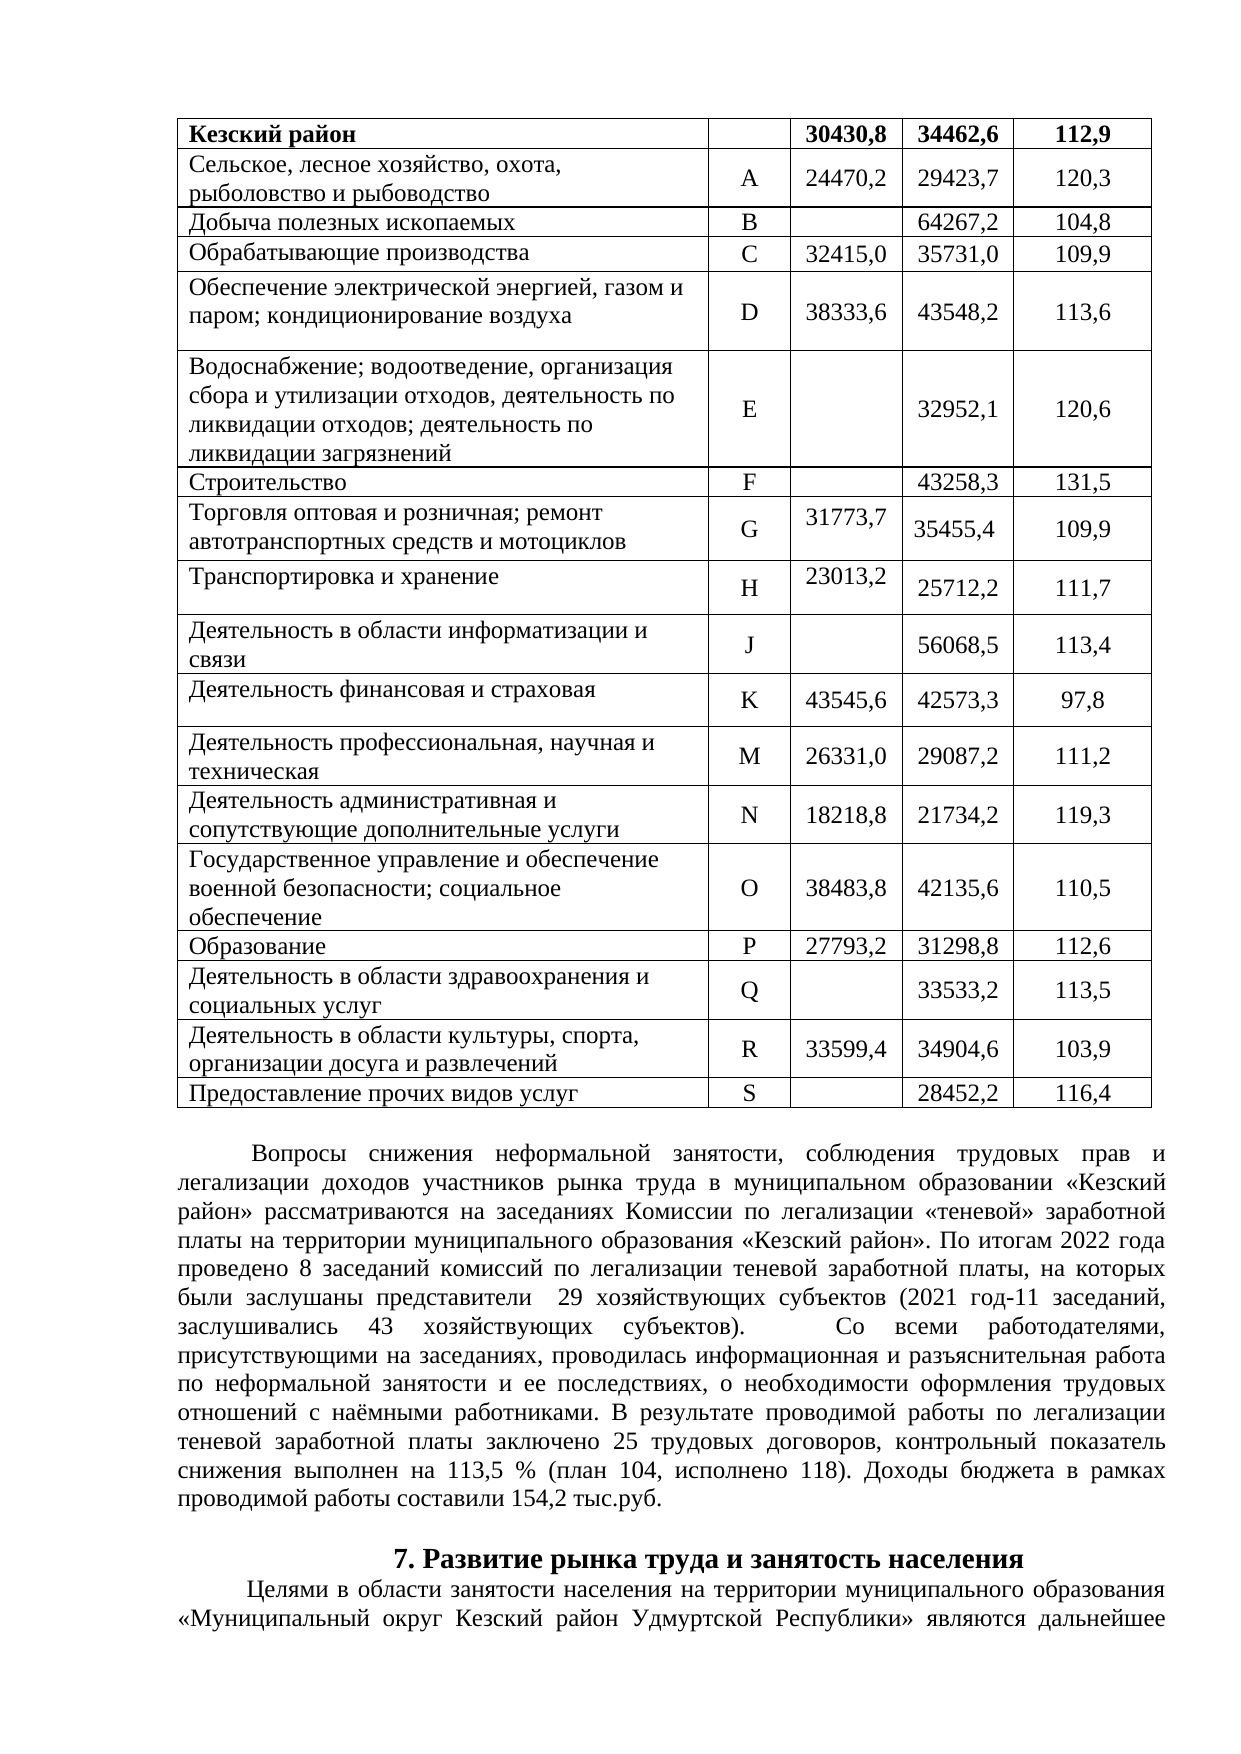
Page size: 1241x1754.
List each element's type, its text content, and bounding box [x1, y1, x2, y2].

table_cell [791, 615, 902, 673]
table_cell Деятельность в области здравоохранения и социальных услуг [178, 961, 708, 1019]
table_cell [791, 961, 902, 1019]
table_cell 111,2 [1014, 727, 1151, 784]
table_cell 29087,2 [903, 727, 1013, 784]
text 7. Развитие рынка труда и занятость населения [177, 1541, 1167, 1574]
table_cell 43548,2 [903, 272, 1013, 350]
table_cell Деятельность профессиональная, научная и техническая [178, 727, 708, 784]
table_cell 111,7 [1014, 561, 1151, 614]
table_cell G [709, 497, 790, 560]
table_cell 28452,2 [903, 1078, 1013, 1107]
table_cell F [709, 468, 790, 496]
table_cell 24470,2 [791, 149, 902, 206]
table_cell Торговля оптовая и розничная; ремонт автотранспортных средств и мотоциклов [178, 497, 708, 560]
table_cell 33599,4 [791, 1020, 902, 1077]
table_cell 21734,2 [903, 786, 1013, 843]
table_cell H [709, 561, 790, 614]
table_cell 109,9 [1014, 497, 1151, 560]
table_cell 29423,7 [903, 149, 1013, 206]
table_cell 120,3 [1014, 149, 1151, 206]
table_cell Кезский район [178, 119, 708, 148]
table_cell C [709, 237, 790, 271]
table_cell 112,9 [1014, 119, 1151, 148]
table_cell Обрабатывающие производства [178, 237, 708, 271]
table_cell 64267,2 [903, 208, 1013, 236]
table_cell Образование [178, 931, 708, 960]
table_cell 31773,7 [791, 497, 902, 560]
table_cell 42573,3 [903, 674, 1013, 726]
table_cell 32952,1 [903, 351, 1013, 466]
table_cell K [709, 674, 790, 726]
table_cell M [709, 727, 790, 784]
table_cell 38483,8 [791, 844, 902, 930]
table_cell [791, 351, 902, 466]
table_cell N [709, 786, 790, 843]
table_cell Деятельность в области информатизации и связи [178, 615, 708, 673]
table_cell S [709, 1078, 790, 1107]
table_cell 113,6 [1014, 272, 1151, 350]
table_cell Деятельность в области культуры, спорта, организации досуга и развлечений [178, 1020, 708, 1077]
table_cell [791, 468, 902, 496]
table_cell [709, 119, 790, 148]
table_cell 113,5 [1014, 961, 1151, 1019]
table_cell 113,4 [1014, 615, 1151, 673]
table_cell 103,9 [1014, 1020, 1151, 1077]
table_cell Предоставление прочих видов услуг [178, 1078, 708, 1107]
table_cell 35455,4 [903, 497, 1013, 560]
table_cell 112,6 [1014, 931, 1151, 960]
table_cell 42135,6 [903, 844, 1013, 930]
table_cell Строительство [178, 468, 708, 496]
table_cell Деятельность административная и сопутствующие дополнительные услуги [178, 786, 708, 843]
table_cell Добыча полезных ископаемых [178, 208, 708, 236]
table_cell Q [709, 961, 790, 1019]
table_cell B [709, 208, 790, 236]
table_cell 18218,8 [791, 786, 902, 843]
table_cell Деятельность финансовая и страховая [178, 674, 708, 726]
table_cell O [709, 844, 790, 930]
table_cell D [709, 272, 790, 350]
table_cell E [709, 351, 790, 466]
table_cell 38333,6 [791, 272, 902, 350]
table_cell 23013,2 [791, 561, 902, 614]
table_cell 34904,6 [903, 1020, 1013, 1077]
table_cell [791, 1078, 902, 1107]
table_cell 33533,2 [903, 961, 1013, 1019]
table_cell 120,6 [1014, 351, 1151, 466]
table_cell 97,8 [1014, 674, 1151, 726]
table_cell 35731,0 [903, 237, 1013, 271]
table_cell 104,8 [1014, 208, 1151, 236]
table_cell 34462,6 [903, 119, 1013, 148]
table_cell 26331,0 [791, 727, 902, 784]
table_cell 119,3 [1014, 786, 1151, 843]
table_cell Водоснабжение; водоотведение, организация сбора и утилизации отходов, деятельность по ликвидации отходов; деятельность по ликвидации загрязнений [178, 351, 708, 466]
table_cell Обеспечение электрической энергией, газом и паром; кондиционирование воздуха [178, 272, 708, 350]
table_cell Транспортировка и хранение [178, 561, 708, 614]
table_cell A [709, 149, 790, 206]
table_cell Сельское, лесное хозяйство, охота, рыболовство и рыбоводство [178, 149, 708, 206]
table_cell 32415,0 [791, 237, 902, 271]
table_cell 110,5 [1014, 844, 1151, 930]
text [177, 1574, 1167, 1632]
table_cell 43258,3 [903, 468, 1013, 496]
table_cell 109,9 [1014, 237, 1151, 271]
table_cell 27793,2 [791, 931, 902, 960]
table_cell 56068,5 [903, 615, 1013, 673]
table_cell 25712,2 [903, 561, 1013, 614]
table_cell P [709, 931, 790, 960]
table_cell [791, 208, 902, 236]
table_cell J [709, 615, 790, 673]
table_cell Государственное управление и обеспечение военной безопасности; социальное обеспечение [178, 844, 708, 930]
table_cell 43545,6 [791, 674, 902, 726]
table_cell 116,4 [1014, 1078, 1151, 1107]
table_cell R [709, 1020, 790, 1077]
table_cell 30430,8 [791, 119, 902, 148]
table_cell 131,5 [1014, 468, 1151, 496]
table_cell 31298,8 [903, 931, 1013, 960]
